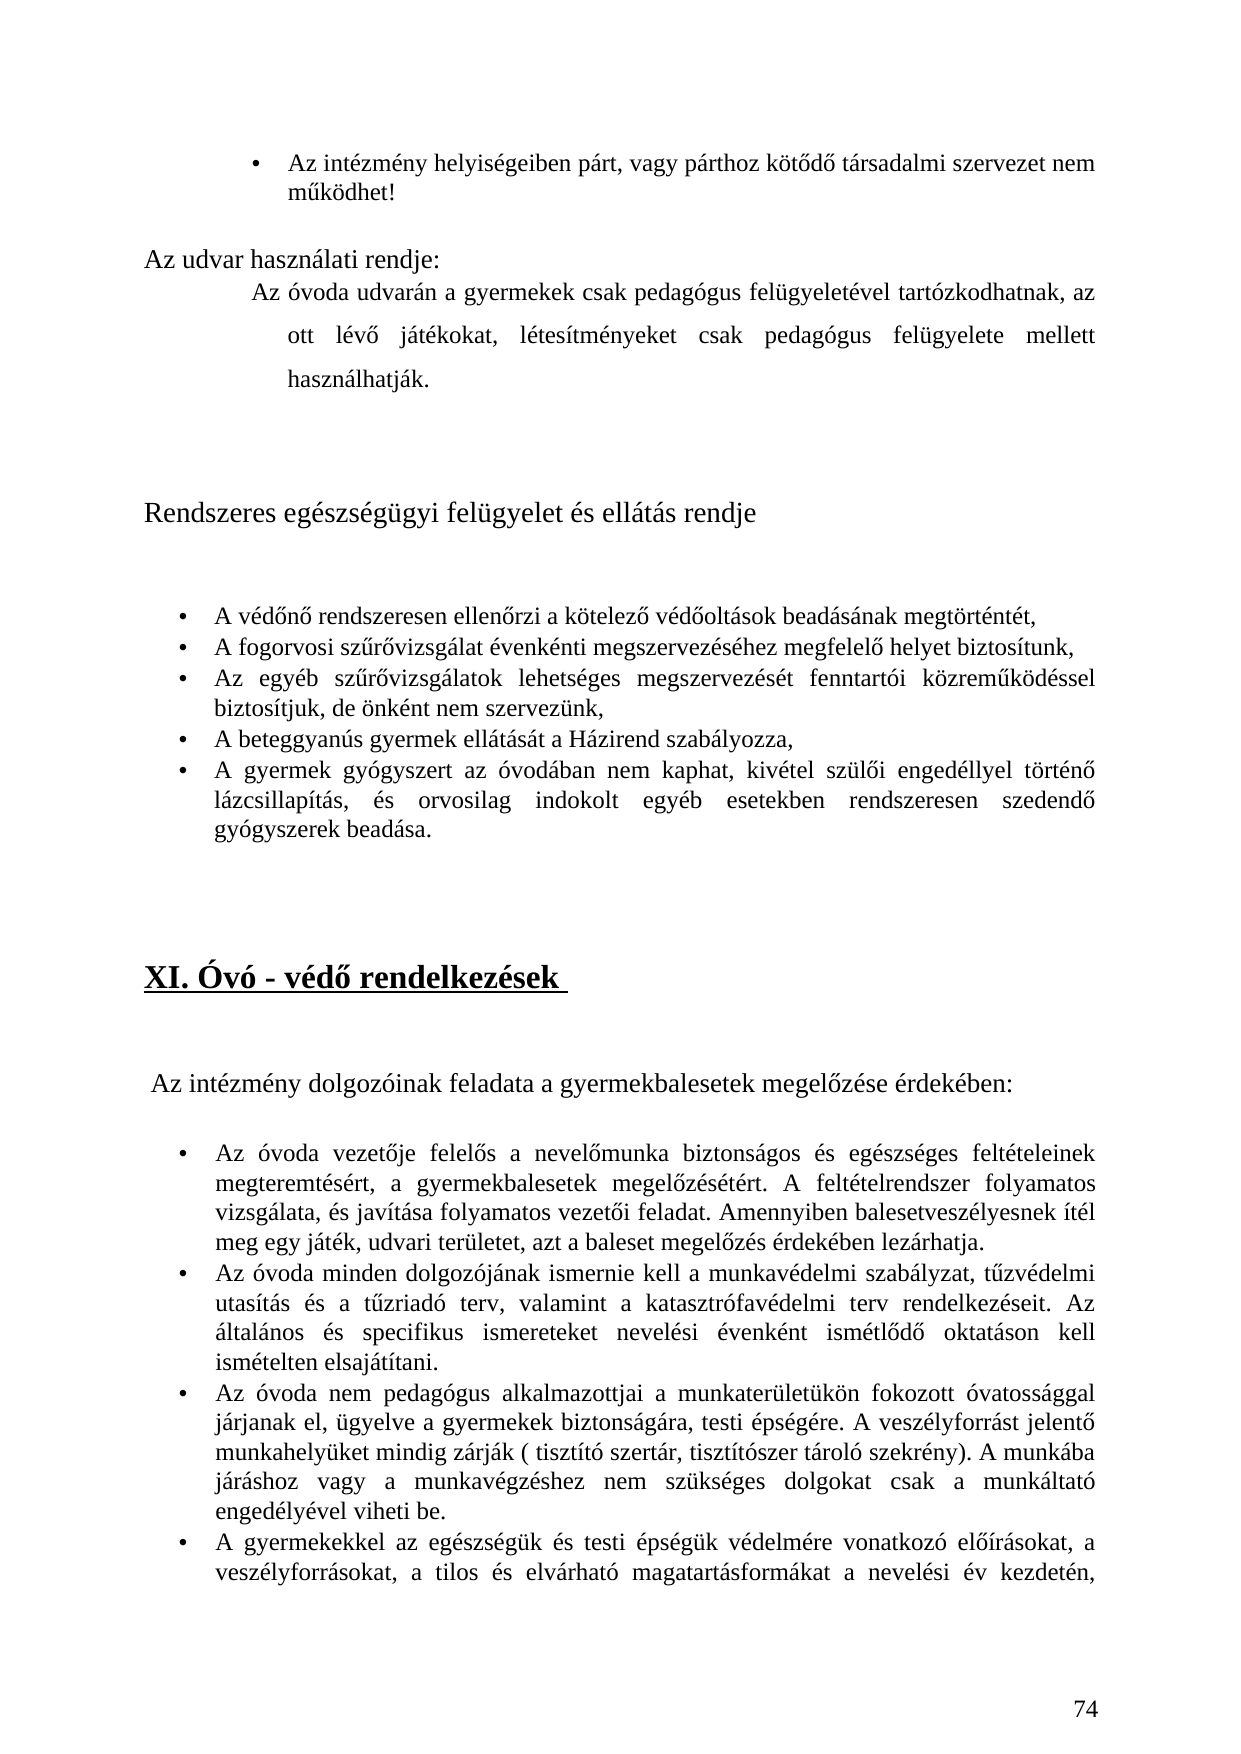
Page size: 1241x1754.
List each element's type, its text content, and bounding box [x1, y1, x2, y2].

text XI. Óvó - védő rendelkezések [143, 957, 1098, 996]
list A beteggyanús gyermek ellátását a Házirend szabályozza, [179, 724, 1096, 753]
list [179, 1527, 1096, 1585]
list Az intézmény helyiségeiben párt, vagy párthoz kötődő társadalmi szervezet nem működhet! [252, 148, 1096, 206]
list Az óvoda nem pedagógus alkalmazottjai a munkaterületükön fokozott óvatossággal járjanak el, ügyelve a gyermekek biztonságára, testi épségére. A veszélyforrást jelentő munkahelyüket mindig zárják ( tisztító szertár, tisztítószer tároló szekrény). A munkába járáshoz vagy a munkavégzéshez nem szükséges dolgokat csak a munkáltató engedélyével viheti be. [179, 1378, 1096, 1525]
list Az óvoda minden dolgozójának ismernie kell a munkavédelmi szabályzat, tűzvédelmi utasítás és a tűzriadó terv, valamint a katasztrófavédelmi terv rendelkezéseit. Az általános és specifikus ismereteket nevelési évenként ismétlődő oktatáson kell ismételten elsajátítani. [179, 1258, 1096, 1376]
text Az óvoda udvarán a gyermekek csak pedagógus felügyeletével tartózkodhatnak, az ott lévő játékokat, létesítményeket csak pedagógus felügyelete mellett használhatják. [251, 277, 1096, 392]
list A védőnő rendszeresen ellenőrzi a kötelező védőoltások beadásának megtörténtét, [179, 601, 1096, 630]
list Az óvoda vezetője felelős a nevelőmunka biztonságos és egészséges feltételeinek megteremtésért, a gyermekbalesetek megelőzésétért. A feltételrendszer folyamatos vizsgálata, és javítása folyamatos vezetői feladat. Amennyiben balesetveszélyesnek ítél meg egy játék, udvari területet, azt a baleset megelőzés érdekében lezárhatja. [179, 1138, 1096, 1256]
list A fogorvosi szűrővizsgálat évenkénti megszervezéséhez megfelelő helyet biztosítunk, [179, 632, 1096, 661]
text Rendszeres egészségügyi felügyelet és ellátás rendje [143, 495, 1098, 528]
text Az udvar használati rendje: [143, 243, 1098, 275]
text Az intézmény dolgozóinak feladata a gyermekbalesetek megelőzése érdekében: [143, 1067, 1098, 1098]
list Az egyéb szűrővizsgálatok lehetséges megszervezését fenntartói közreműködéssel biztosítjuk, de önként nem szervezünk, [179, 663, 1096, 721]
list A gyermek gyógyszert az óvodában nem kaphat, kivétel szülői engedéllyel történő lázcsillapítás, és orvosilag indokolt egyéb esetekben rendszeresen szedendő gyógyszerek beadása. [179, 755, 1096, 843]
